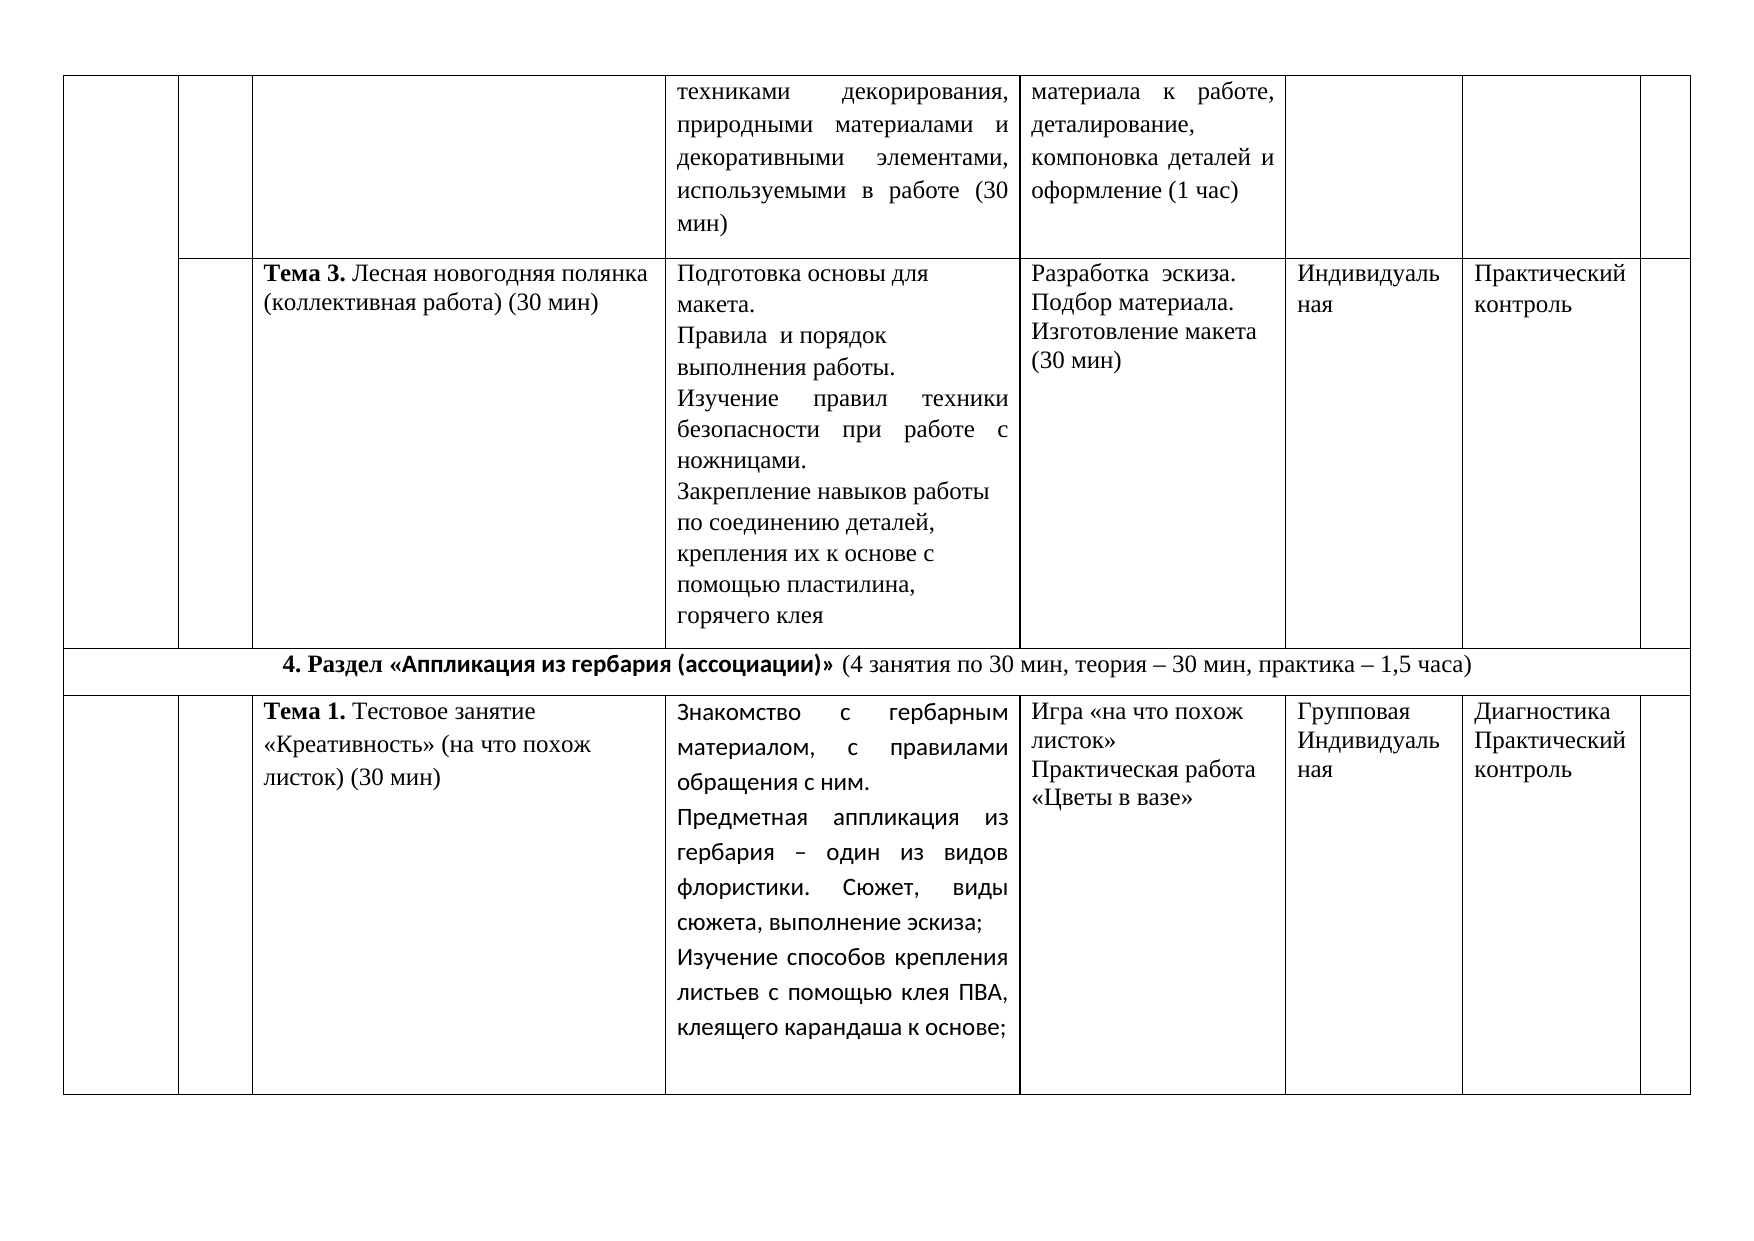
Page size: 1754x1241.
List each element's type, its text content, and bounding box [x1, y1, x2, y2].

table_cell [1641, 76, 1690, 257]
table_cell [1463, 696, 1640, 1094]
table_cell 4. Раздел «Аппликация из гербария (ассоциации)» (4 занятия по 30 мин, теория – 30 мин, практика – 1,5 часа) [64, 649, 1690, 695]
table_cell [1641, 696, 1690, 1094]
table_cell Практический контроль [1463, 259, 1640, 647]
table_cell Знакомство с гербарным материалом, с правилами обращения с ним. Предметная аппликация из гербария – один из видов флористики. Сюжет, виды сюжета, выполнение эскиза; Изучение способов крепления листьев с помощью клея ПВА, клеящего карандаша к основе; [666, 696, 1019, 1094]
table_cell Индивидуальная [1286, 259, 1462, 647]
table_cell [64, 76, 178, 647]
table_cell Тема 3. Лесная новогодняя полянка (коллективная работа) (30 мин) [253, 259, 665, 647]
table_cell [1021, 76, 1285, 257]
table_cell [1463, 76, 1640, 257]
table_cell [179, 259, 252, 647]
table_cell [666, 76, 1019, 257]
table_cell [1286, 696, 1462, 1094]
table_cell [1286, 76, 1462, 257]
table_cell [179, 696, 252, 1094]
table_cell [179, 76, 252, 257]
table_cell Игра «на что похож листок» Практическая работа «Цветы в вазе» [1021, 696, 1285, 1094]
table_cell Разработка эскиза. Подбор материала. Изготовление макета (30 мин) [1021, 259, 1285, 647]
table_cell [64, 696, 178, 1094]
table_cell [1641, 259, 1690, 647]
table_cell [253, 76, 665, 257]
table_cell Подготовка основы для макета. Правила и порядок выполнения работы. Изучение правил техники безопасности при работе с ножницами. Закрепление навыков работы по соединению деталей, крепления их к основе с помощью пластилина, горячего клея [666, 259, 1019, 647]
table_cell Тема 1. Тестовое занятие «Креативность» (на что похож листок) (30 мин) [253, 696, 665, 1094]
